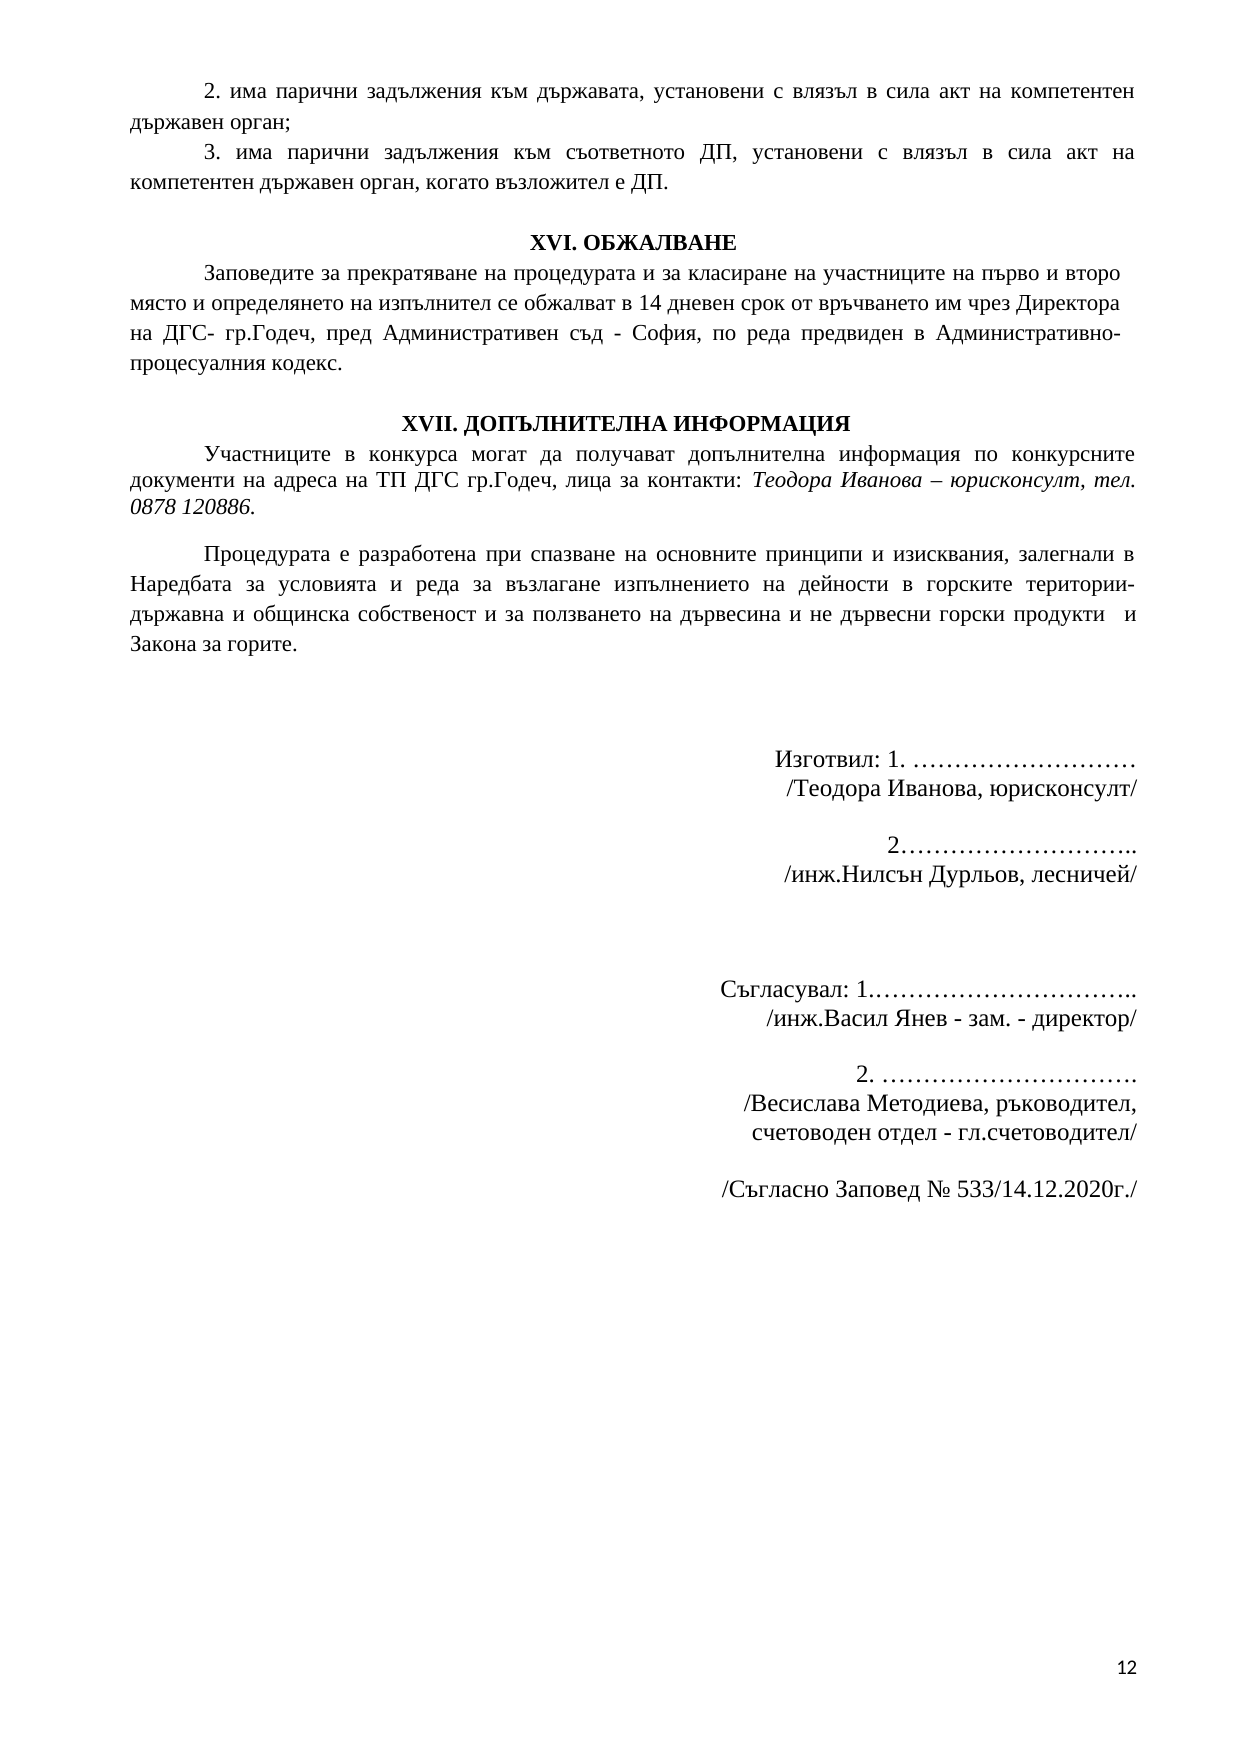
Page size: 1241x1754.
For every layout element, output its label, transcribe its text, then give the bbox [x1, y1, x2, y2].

text Съгласувал: 1.………………………….. [130, 974, 1137, 1003]
text 3. има парични задължения към съответното ДП, установени с влязъл в сила акт на компетентен държавен орган, когато възложител е ДП. [130, 138, 1137, 194]
text Процедурата е разработена при спазване на основните принципи и изисквания, залегнали в Наредбата за условията и реда за възлагане изпълнението на дейности в горските територии-държавна и общинска собственост и за ползването на дървесина и не дървесни горски продукти и Закона за горите. [130, 540, 1136, 657]
text Участниците в конкурса могат да получават допълнителна информация по конкурсните документи на адреса на ТП ДГС гр.Годеч, лица за контакти: Теодора Иванова – юрисконсулт, тел. 0878 120886. [130, 440, 1137, 519]
text /инж.Нилсън Дурльов, лесничей/ [130, 859, 1137, 888]
text Заповедите за прекратяване на процедурата и за класиране на участниците на първо и второ място и определянето на изпълнител се обжалват в 14 дневен срок от връчването им чрез Директора на ДГС- гр.Годеч, пред Административен съд - София, по реда предвиден в Административно-процесуалния кодекс. [130, 259, 1122, 376]
text счетоводен отдел - гл.счетоводител/ [130, 1117, 1137, 1146]
text /Съгласно Заповед № 533/14.12.2020г./ [130, 1174, 1137, 1203]
text 2……………………….. [130, 830, 1137, 859]
text /инж.Васил Янев - зам. - директор/ [130, 1003, 1137, 1031]
text 2. …………………………. [130, 1059, 1137, 1088]
text XVII. ДОПЪЛНИТЕЛНА ИНФОРМАЦИЯ [130, 410, 1122, 436]
text 2. има парични задължения към държавата, установени с влязъл в сила акт на компетентен държавен орган; [130, 77, 1137, 134]
text /Теодора Иванова, юрисконсулт/ [130, 773, 1137, 801]
text /Весислава Методиева, ръководител, [130, 1088, 1137, 1117]
text Изготвил: 1. ……………………… [130, 744, 1137, 773]
text XVI. ОБЖАЛВАНЕ [130, 228, 1137, 255]
